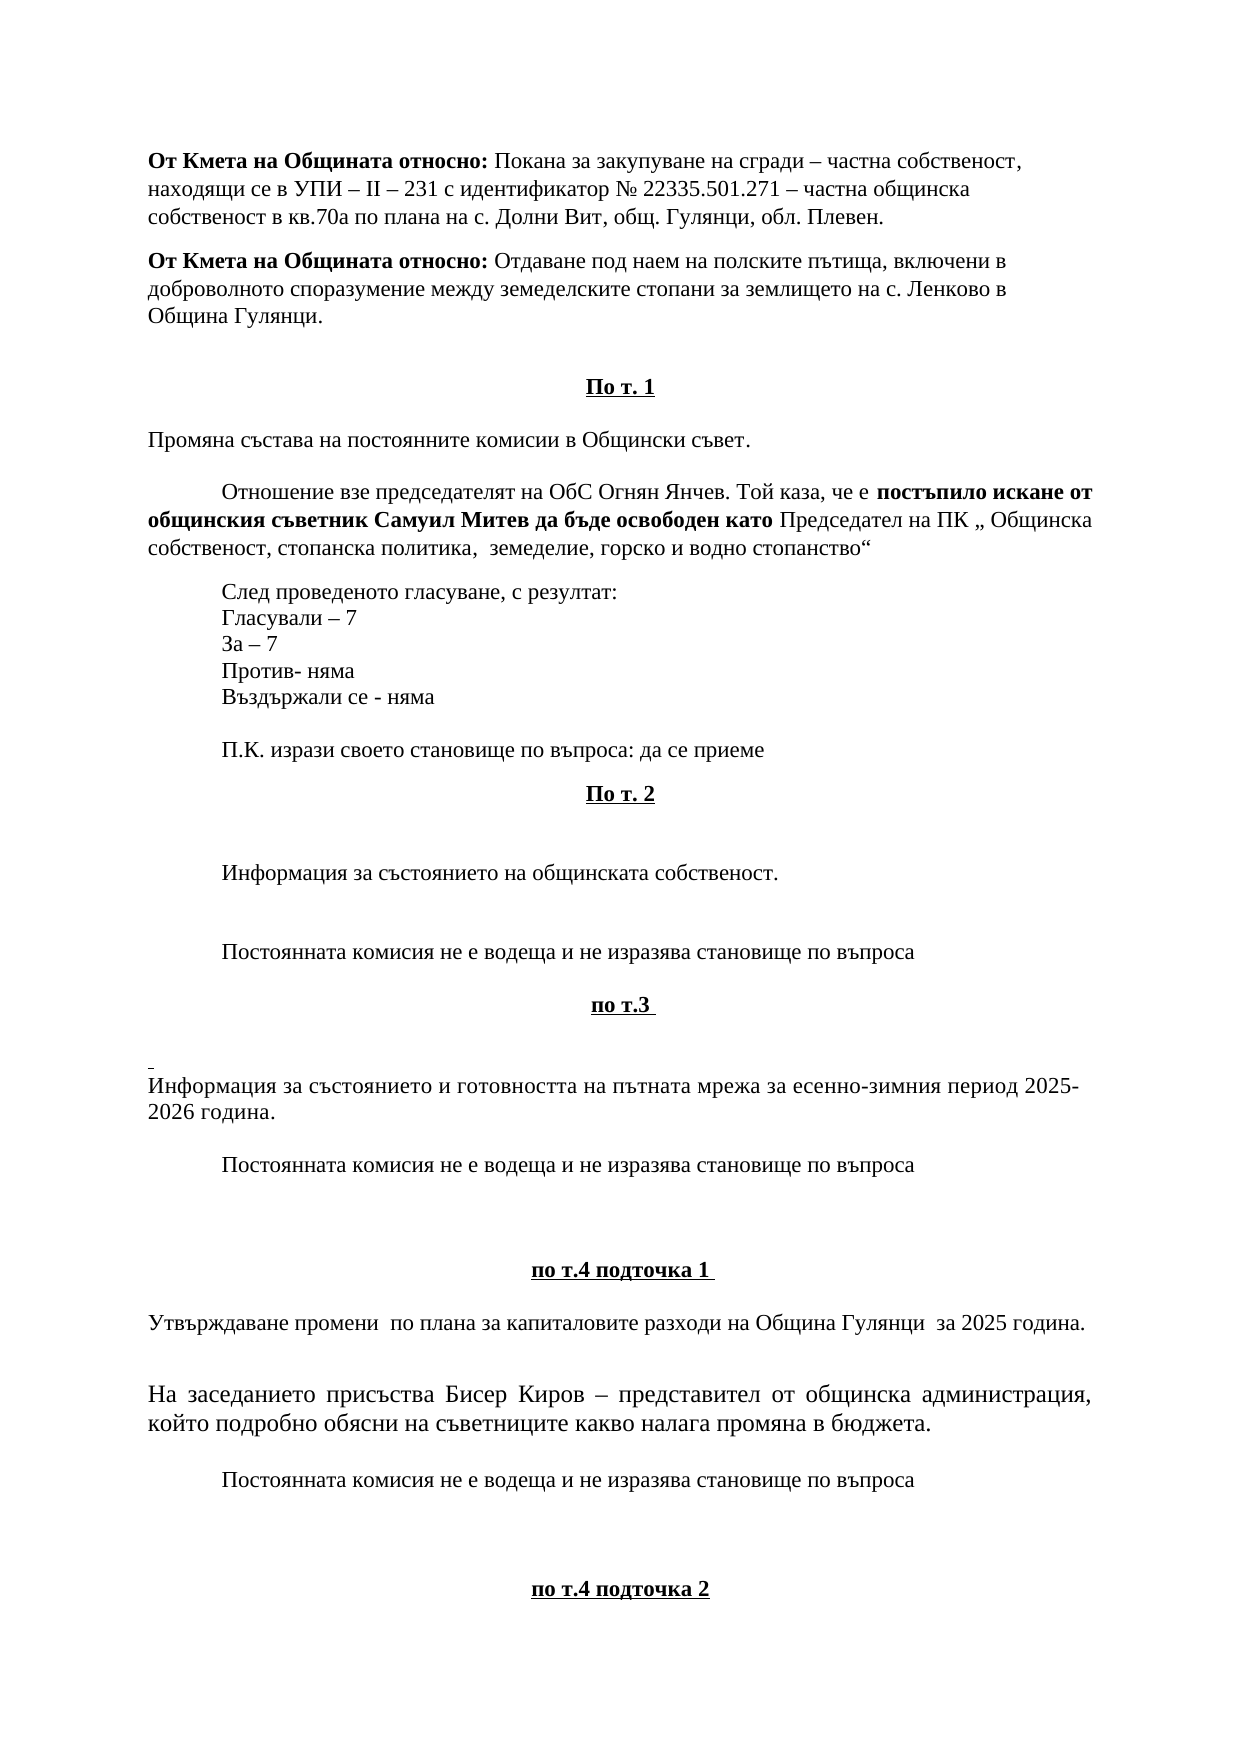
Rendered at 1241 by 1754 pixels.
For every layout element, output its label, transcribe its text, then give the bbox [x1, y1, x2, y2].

text На заседанието присъства Бисер Киров – представител от общинска администрация, който подробно обясни на съветниците какво налага промяна в бюджета. [148, 1379, 1093, 1437]
text Против- няма [148, 657, 1093, 683]
text Утвърждаване промени по плана за капиталовите разходи на Община Гулянци за 2025 година. [148, 1309, 1093, 1335]
text по т.4 подточка 2 [148, 1575, 1093, 1602]
text Постоянната комисия не е водеща и не изразява становище по въпроса [148, 938, 1093, 965]
text Гласували – 7 [148, 604, 1093, 631]
text Въздържали се - няма [148, 683, 1093, 709]
text За – 7 [148, 631, 1093, 657]
text От Кмета на Общината относно: Покана за закупуване на сгради – частна собственост, находящи се в УПИ – II – 231 с идентификатор № 22335.501.271 – частна общинска собственост в кв.70а по плана на с. Долни Вит, общ. Гулянци, обл. Плевен. [148, 148, 1093, 229]
text Информация за състоянието и готовността на пътната мрежа за есенно-зимния период 2025-2026 година. [148, 1072, 1093, 1124]
text Постоянната комисия не е водеща и не изразява становище по въпроса [148, 1151, 1093, 1177]
text по т.3 [148, 991, 1093, 1017]
text По т. 1 [148, 373, 1093, 399]
text По т. 2 [148, 780, 1093, 807]
text От Кмета на Общината относно: Отдаване под наем на полските пътища, включени в доброволното споразумение между земеделските стопани за землището на с. Ленково в Община Гулянци. [148, 247, 1093, 329]
text Отношение взе председателят на ОбС Огнян Янчев. Той каза, че е постъпило искане от общинския съветник Самуил Митев да бъде освободен като Председател на ПК „ Общинска собственост, стопанска политика, земеделие, горско и водно стопанство“ [148, 478, 1093, 560]
text П.К. изрази своето становище по въпроса: да се приеме [148, 736, 1093, 762]
text Информация за състоянието на общинската собственост. [148, 859, 1093, 886]
text по т.4 подточка 1 [148, 1256, 1093, 1283]
text Промяна състава на постоянните комисии в Общински съвет. [148, 426, 1093, 452]
text След проведеното гласуване, с резултат: [148, 578, 1093, 604]
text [148, 1466, 1093, 1492]
